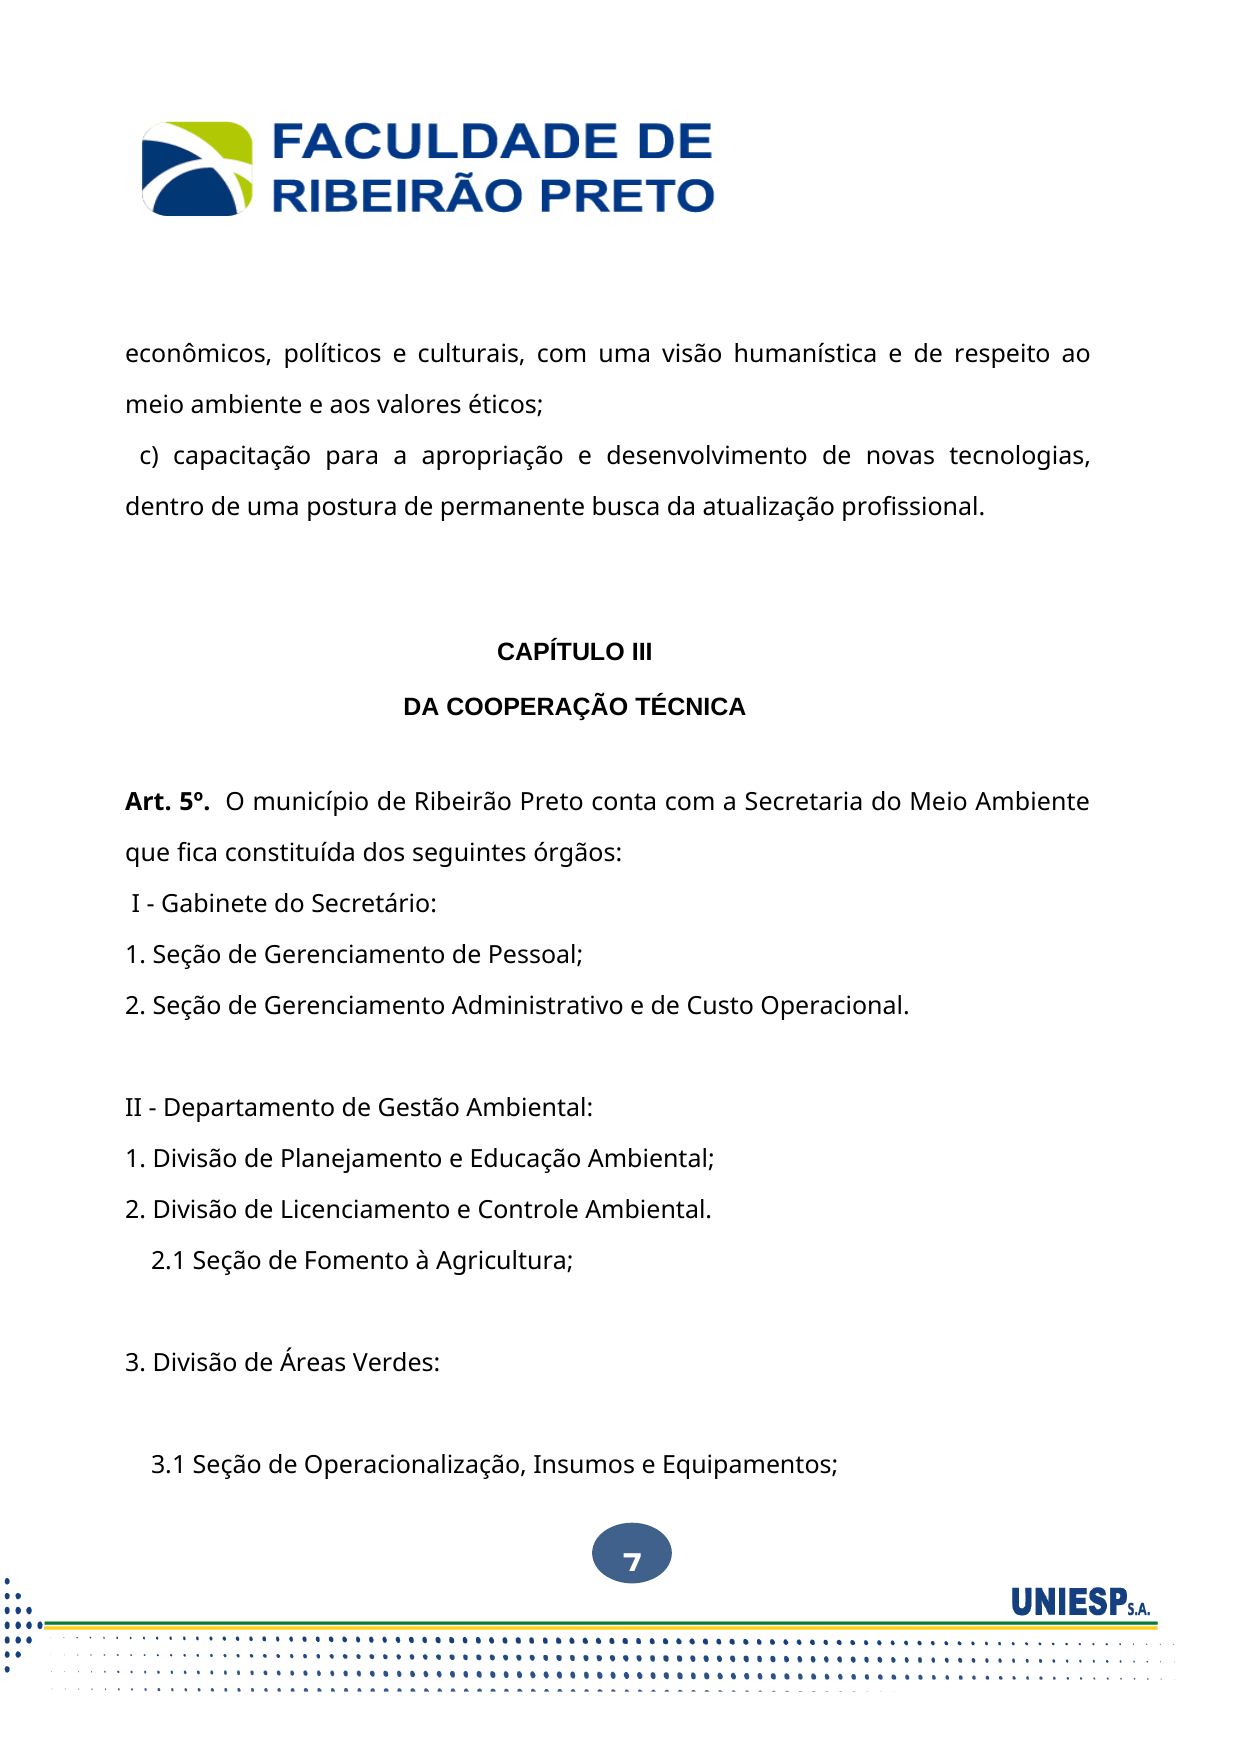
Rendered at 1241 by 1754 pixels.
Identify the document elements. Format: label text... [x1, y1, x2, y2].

text 3.1 Seção de Operacionalização, Insumos e Equipamentos; [125, 1447, 1092, 1481]
text 2. Seção de Gerenciamento Administrativo e de Custo Operacional. [125, 988, 1092, 1022]
text I - Gabinete do Secretário: [125, 886, 1092, 919]
text 2.1 Seção de Fomento à Agricultura; [125, 1243, 1092, 1277]
text 1. Divisão de Planejamento e Educação Ambiental; [125, 1141, 1092, 1175]
text c) capacitação para a apropriação e desenvolvimento de novas tecnologias, dentro de uma postura de permanente busca da atualização profissional. [125, 438, 1092, 523]
picture [0, 1522, 1181, 1692]
text 3. Divisão de Áreas Verdes: [125, 1345, 1092, 1379]
subtitle CAPÍTULO III [154, 637, 995, 665]
text 2. Divisão de Licenciamento e Controle Ambiental. [125, 1192, 1092, 1226]
text DA COOPERAÇÃO TÉCNICA [154, 692, 994, 721]
subtitle Art. 5º. O município de Ribeirão Preto conta com a Secretaria do Meio Ambiente que fica constituída dos seguintes órgãos: [125, 783, 1092, 868]
text 1. Seção de Gerenciamento de Pessoal; [125, 937, 1092, 971]
text II - Departamento de Gestão Ambiental: [125, 1090, 1092, 1124]
picture [125, 59, 729, 274]
